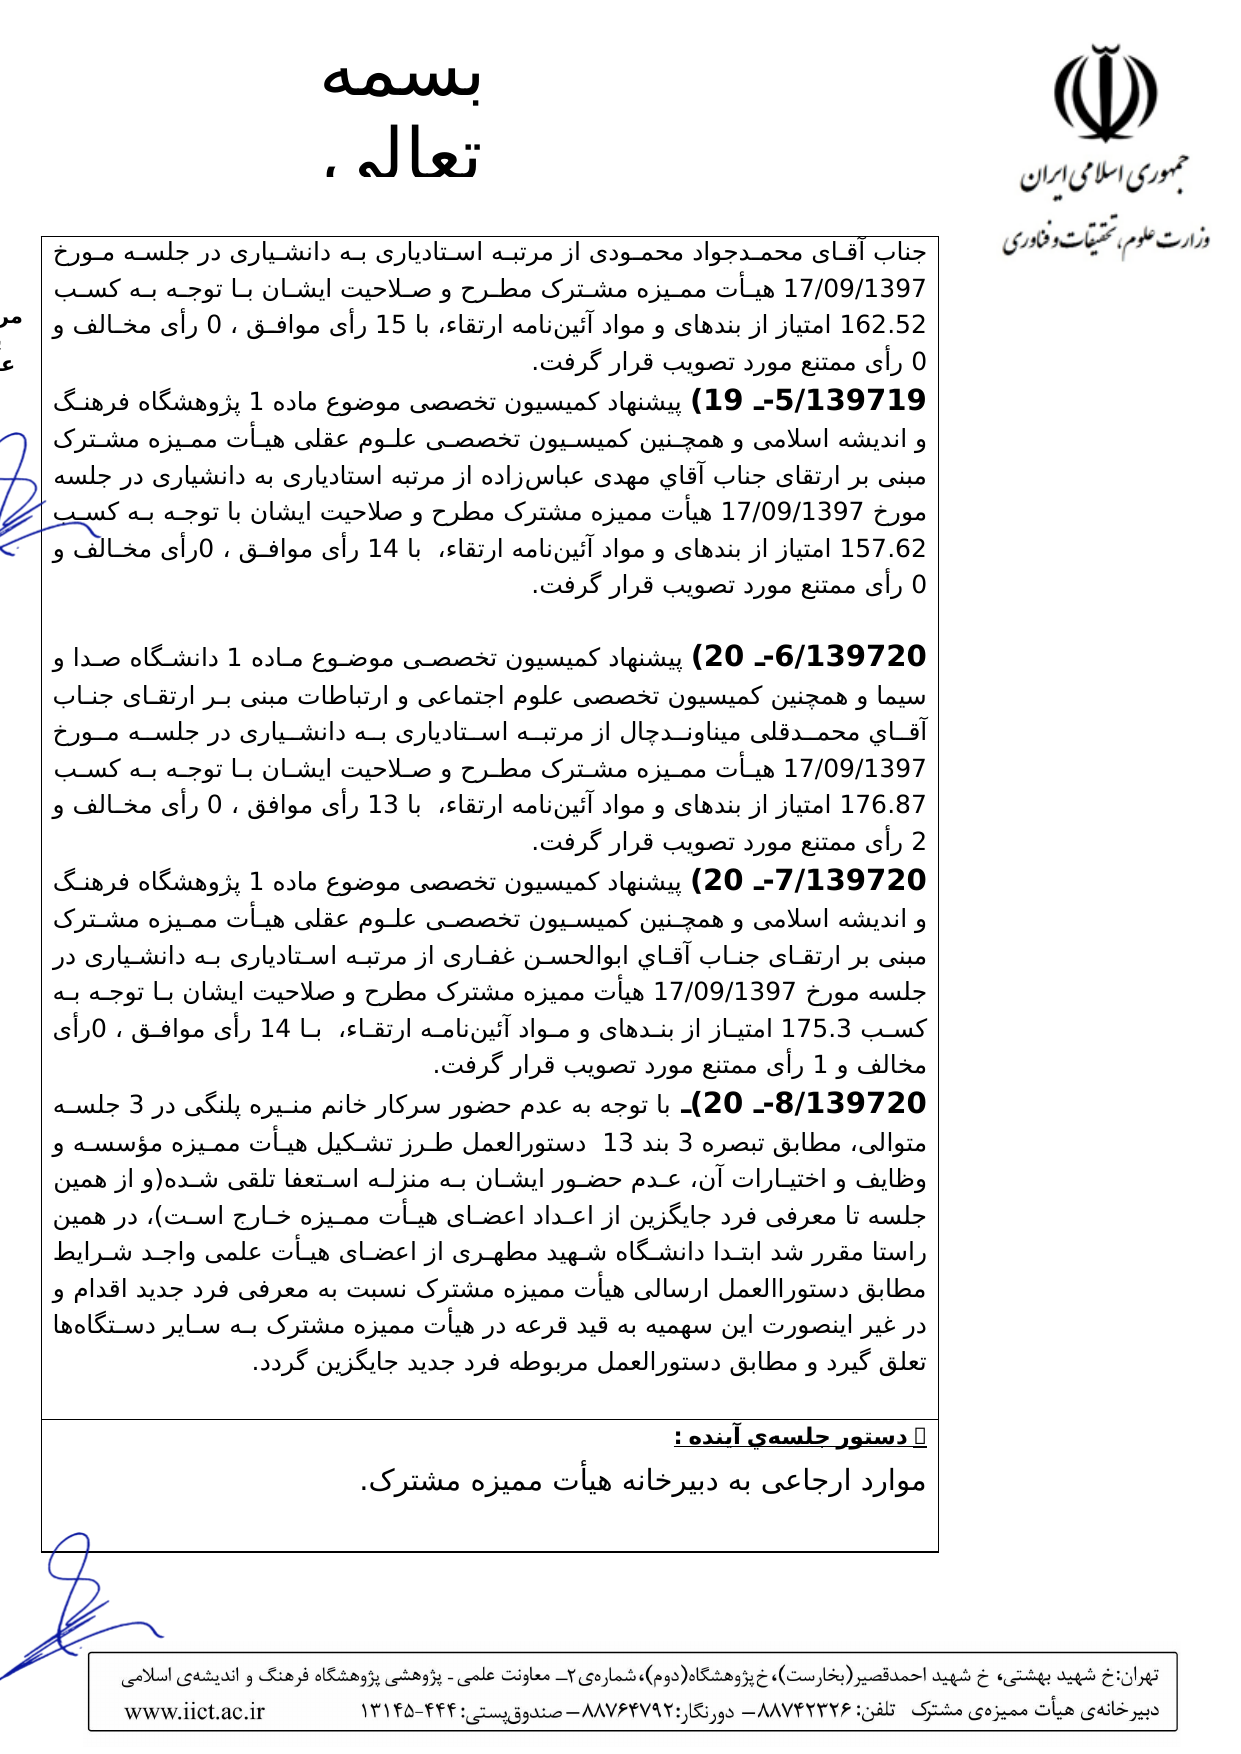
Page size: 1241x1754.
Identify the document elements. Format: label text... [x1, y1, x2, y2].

picture [0, 425, 154, 603]
table_cell  دستور جلسه‌ي آينده : موارد ارجاعی به دبیرخانه هیأت ممیزه مشترک. [42, 1420, 938, 1551]
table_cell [42, 237, 938, 1419]
picture [995, 35, 1218, 268]
picture [0, 1525, 1181, 1747]
